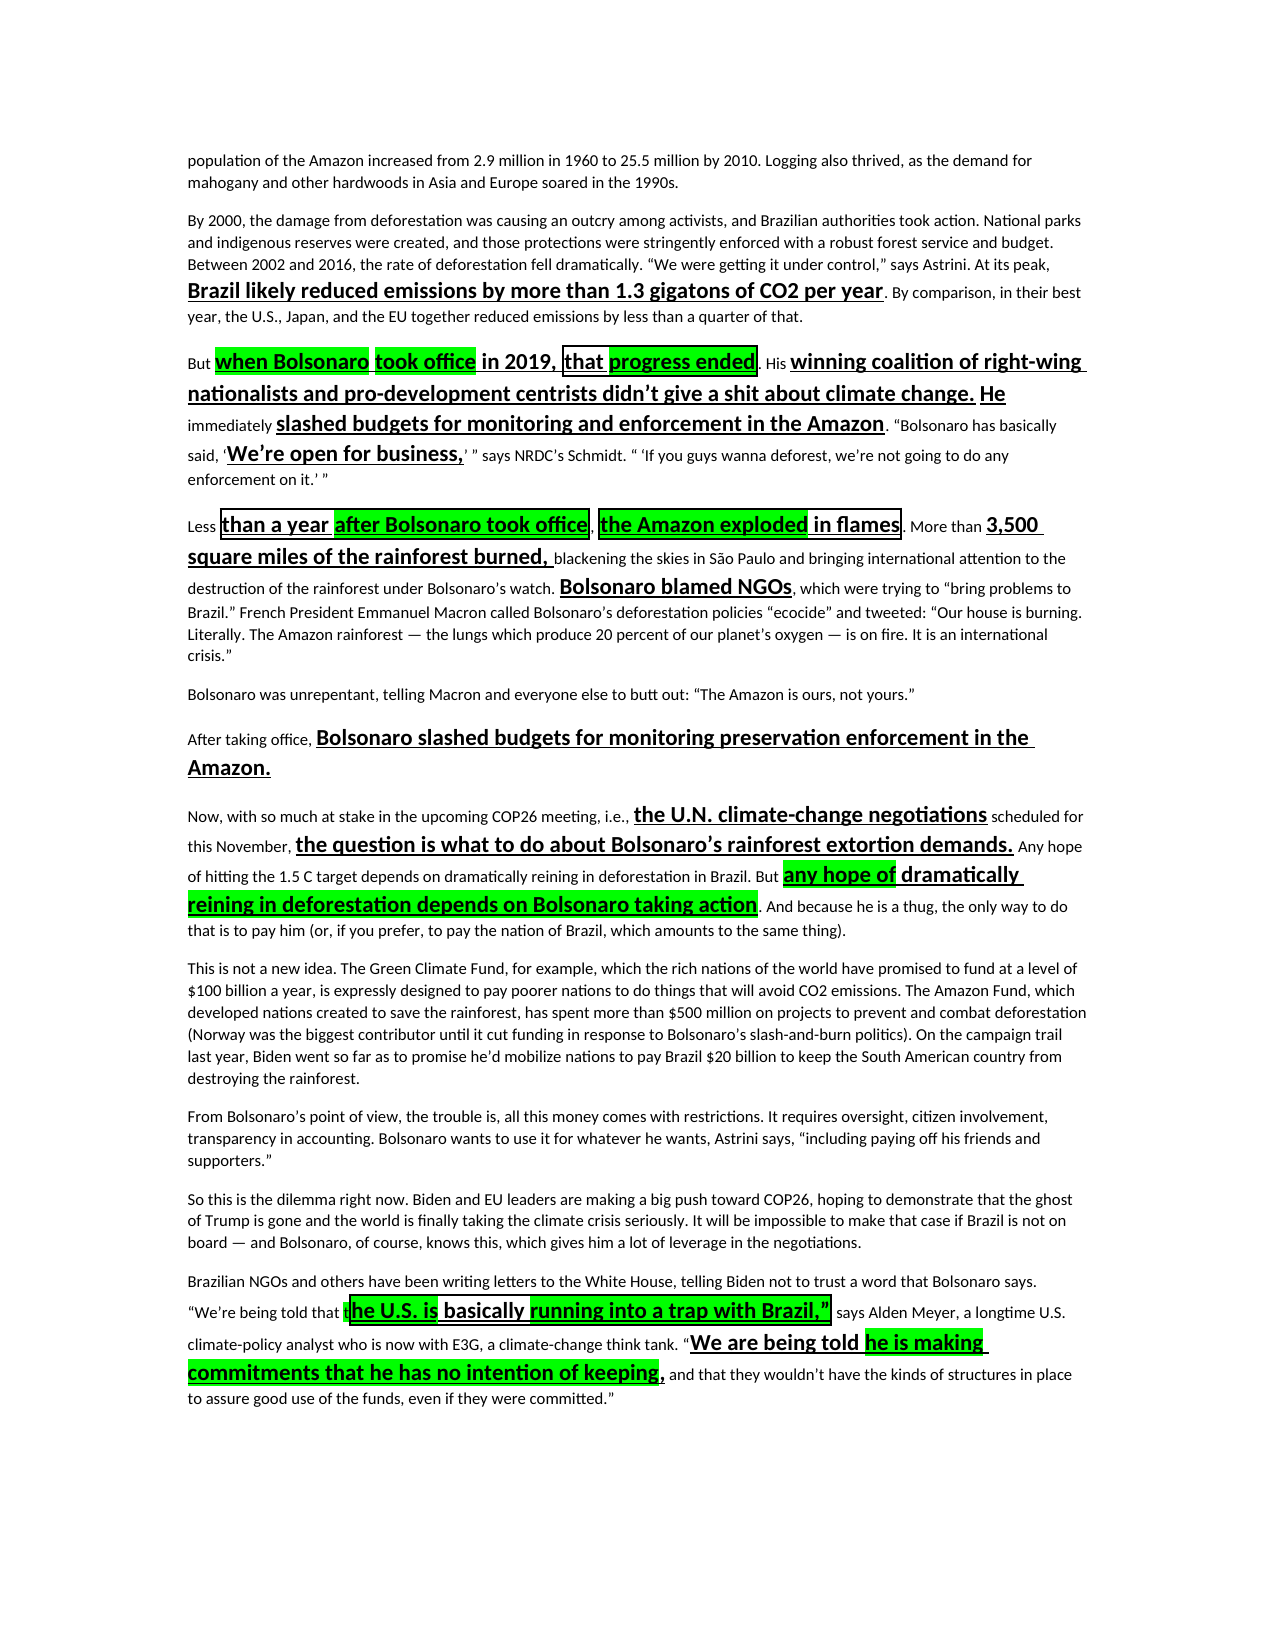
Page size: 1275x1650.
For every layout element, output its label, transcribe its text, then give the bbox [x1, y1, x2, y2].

text But when Bolsonaro took office in 2019, that progress ended. His winning coalition of right-wing nationalists and pro-development centrists didn’t give a shit about climate change. He immediately slashed budgets for monitoring and enforcement in the Amazon. “Bolsonaro has basically said, ‘We’re open for business,’ ” says NRDC’s Schmidt. “ ‘If you guys wanna deforest, we’re not going to do any enforcement on it.’ ” [187, 345, 1087, 489]
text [187, 150, 1087, 192]
text Bolsonaro was unrepentant, telling Macron and everyone else to butt out: “The Amazon is ours, not yours.” [187, 684, 1087, 704]
text From Bolsonaro’s point of view, the trouble is, all this money comes with restrictions. It requires oversight, citizen involvement, transparency in accounting. Bolsonaro wants to use it for whatever he wants, Astrini says, “including paying off his friends and supporters.” [187, 1106, 1087, 1171]
text Less than a year after Bolsonaro took office, the Amazon exploded in flames. More than 3,500 square miles of the rainforest burned, blackening the skies in São Paulo and bringing international attention to the destruction of the rainforest under Bolsonaro’s watch. Bolsonaro blamed NGOs, which were trying to “bring problems to Brazil.” French President Emmanuel Macron called Bolsonaro’s deforestation policies “ecocide” and tweeted: “Our house is burning. Literally. The Amazon rainforest — the lungs which produce 20 percent of our planet’s oxygen — is on fire. It is an international crisis.” [187, 508, 1087, 666]
text After taking office, Bolsonaro slashed budgets for monitoring preservation enforcement in the Amazon. [187, 723, 1087, 781]
text Brazilian NGOs and others have been writing letters to the White House, telling Biden not to trust a word that Bolsonaro says. “We’re being told that the U.S. is basically running into a trap with Brazil,” says Alden Meyer, a longtime U.S. climate-policy analyst who is now with E3G, a climate-change think tank. “We are being told he is making commitments that he has no intention of keeping, and that they wouldn’t have the kinds of structures in place to assure good use of the funds, even if they were committed.” [187, 1271, 1087, 1408]
text By 2000, the damage from deforestation was causing an outcry among activists, and Brazilian authorities took action. National parks and indigenous reserves were created, and those protections were stringently enforced with a robust forest service and budget. Between 2002 and 2016, the rate of deforestation fell dramatically. “We were getting it under control,” says Astrini. At its peak, Brazil likely reduced emissions by more than 1.3 gigatons of CO2 per year. By comparison, in their best year, the U.S., Japan, and the EU together reduced emissions by less than a quarter of that. [187, 210, 1087, 327]
text This is not a new idea. The Green Climate Fund, for example, which the rich nations of the world have promised to fund at a level of $100 billion a year, is expressly designed to pay poorer nations to do things that will avoid CO2 emissions. The Amazon Fund, which developed nations created to save the rainforest, has spent more than $500 million on projects to prevent and combat deforestation (Norway was the biggest contributor until it cut funding in response to Bolsonaro’s slash-and-burn politics). On the campaign trail last year, Biden went so far as to promise he’d mobilize nations to pay Brazil $20 billion to keep the South American country from destroying the rainforest. [187, 958, 1087, 1088]
text Now, with so much at stake in the upcoming COP26 meeting, i.e., the U.N. climate-change negotiations scheduled for this November, the question is what to do about Bolsonaro’s rainforest extortion demands. Any hope of hitting the 1.5 C target depends on dramatically reining in deforestation in Brazil. But any hope of dramatically reining in deforestation depends on Bolsonaro taking action. And because he is a thug, the only way to do that is to pay him (or, if you prefer, to pay the nation of Brazil, which amounts to the same thing). [187, 800, 1087, 940]
text So this is the dilemma right now. Biden and EU leaders are making a big push toward COP26, hoping to demonstrate that the ghost of Trump is gone and the world is finally taking the climate crisis seriously. It will be impossible to make that case if Brazil is not on board — and Bolsonaro, of course, knows this, which gives him a lot of leverage in the negotiations. [187, 1189, 1087, 1253]
